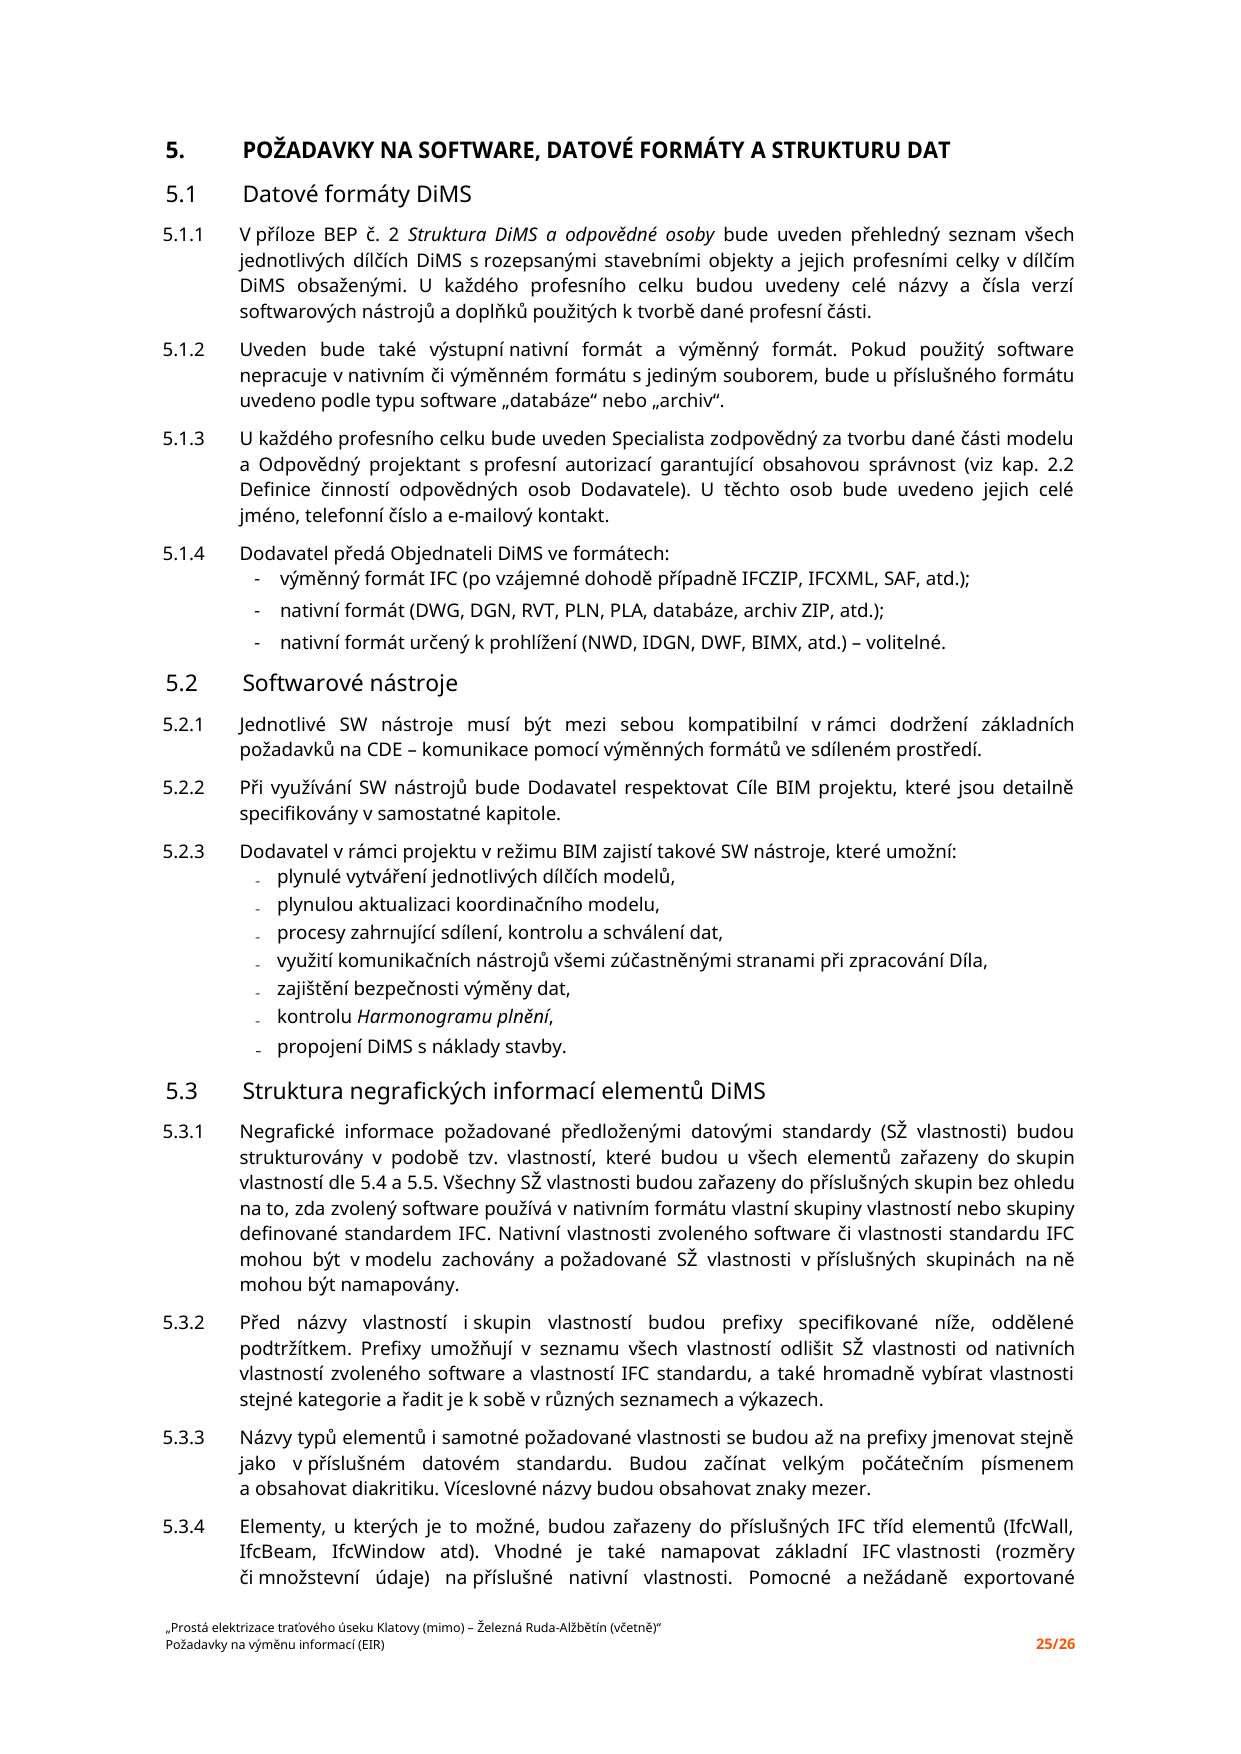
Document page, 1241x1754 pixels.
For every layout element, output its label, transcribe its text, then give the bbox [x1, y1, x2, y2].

text Dodavatel předá Objednateli DiMS ve formátech: [162, 540, 1075, 566]
list nativní formát (DWG, DGN, RVT, PLN, PLA, databáze, archiv ZIP, atd.); [254, 597, 1075, 623]
list propojení DiMS s náklady stavby. [254, 1032, 1075, 1059]
list využití komunikačních nástrojů všemi zúčastněnými stranami při zpracování Díla, [254, 947, 1075, 973]
list procesy zahrnující sdílení, kontrolu a schválení dat, [254, 919, 1075, 945]
list zajištění bezpečnosti výměny dat, [254, 976, 1075, 1001]
text Softwarové nástroje [165, 667, 1075, 698]
list plynulé vytváření jednotlivých dílčích modelů, [254, 863, 1075, 889]
text Názvy typů elementů i samotné požadované vlastnosti se budou až na prefixy jmenovat stejně jako v příslušném datovém standardu. Budou začínat velkým počátečním písmenem a obsahovat diakritiku. Víceslovné názvy budou obsahovat znaky mezer. [162, 1424, 1075, 1501]
text U každého profesního celku bude uveden Specialista zodpovědný za tvorbu dané části modelu a Odpovědný projektant s profesní autorizací garantující obsahovou správnost (viz kap. 2.2 Definice činností odpovědných osob Dodavatele). U těchto osob bude uvedeno jejich celé jméno, telefonní číslo a e-mailový kontakt. [162, 425, 1075, 527]
text Dodavatel v rámci projektu v režimu BIM zajistí takové SW nástroje, které umožní: [162, 838, 1075, 863]
list kontrolu Harmonogramu plnění, [254, 1003, 1075, 1029]
text Uveden bude také výstupní nativní formát a výměnný formát. Pokud použitý software nepracuje v nativním či výměnném formátu s jediným souborem, bude u příslušného formátu uvedeno podle typu software „databáze“ nebo „archiv“. [162, 336, 1075, 413]
text Negrafické informace požadované předloženými datovými standardy (SŽ vlastnosti) budou strukturovány v podobě tzv. vlastností, které budou u všech elementů zařazeny do skupin vlastností dle 5.4 a 5.5. Všechny SŽ vlastnosti budou zařazeny do příslušných skupin bez ohledu na to, zda zvolený software používá v nativním formátu vlastní skupiny vlastností nebo skupiny definované standardem IFC. Nativní vlastnosti zvoleného software či vlastnosti standardu IFC mohou být v modelu zachovány a požadované SŽ vlastnosti v příslušných skupinách na ně mohou být namapovány. [162, 1118, 1075, 1297]
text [162, 1513, 1075, 1590]
list plynulou aktualizaci koordinačního modelu, [254, 891, 1075, 917]
list výměnný formát IFC (po vzájemné dohodě případně IFCZIP, IFCXML, SAF, atd.); [254, 566, 1075, 591]
text Při využívání SW nástrojů bude Dodavatel respektovat Cíle BIM projektu, které jsou detailně specifikovány v samostatné kapitole. [162, 774, 1075, 825]
text Datové formáty DiMS [165, 178, 1075, 209]
text Požadavky na software, datové formáty a strukturu dat [165, 134, 1075, 166]
text Jednotlivé SW nástroje musí být mezi sebou kompatibilní v rámci dodržení základních požadavků na CDE – komunikace pomocí výměnných formátů ve sdíleném prostředí. [162, 711, 1075, 762]
list nativní formát určený k prohlížení (NWD, IDGN, DWF, BIMX, atd.) – volitelné. [254, 629, 1075, 654]
text V příloze BEP č. 2 Struktura DiMS a odpovědné osoby bude uveden přehledný seznam všech jednotlivých dílčích DiMS s rozepsanými stavebními objekty a jejich profesními celky v dílčím DiMS obsaženými. U každého profesního celku budou uvedeny celé názvy a čísla verzí softwarových nástrojů a doplňků použitých k tvorbě dané profesní části. [162, 222, 1075, 324]
text Před názvy vlastností i skupin vlastností budou prefixy specifikované níže, oddělené podtržítkem. Prefixy umožňují v seznamu všech vlastností odlišit SŽ vlastnosti od nativních vlastností zvoleného software a vlastností IFC standardu, a také hromadně vybírat vlastnosti stejné kategorie a řadit je k sobě v různých seznamech a výkazech. [162, 1310, 1075, 1412]
text Struktura negrafických informací elementů DiMS [165, 1075, 1075, 1106]
